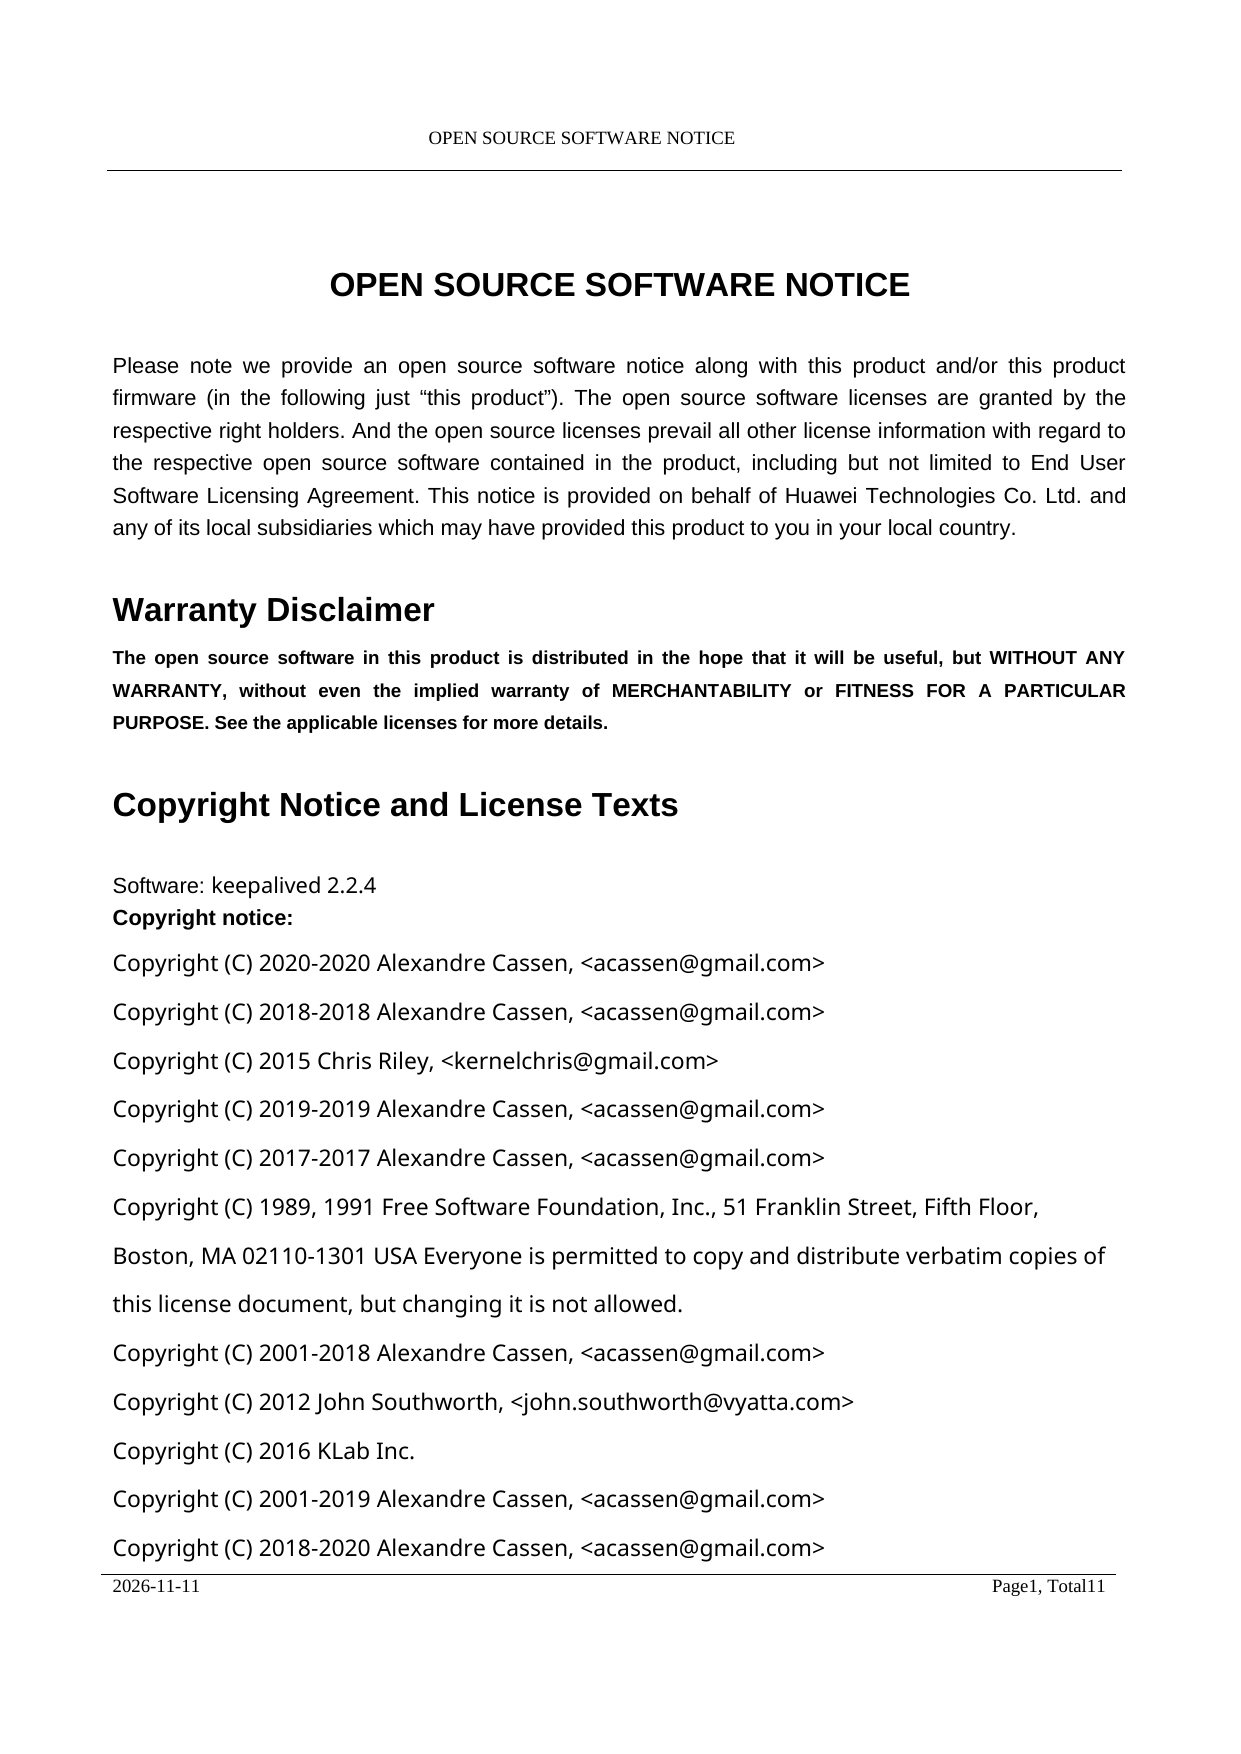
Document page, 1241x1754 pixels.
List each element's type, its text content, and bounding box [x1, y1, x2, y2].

text OPEN SOURCE SOFTWARE NOTICE [112, 251, 1128, 316]
text Copyright notice: [112, 901, 1128, 934]
text The open source software in this product is distributed in the hope that it will be useful, but WITHOUT ANY WARRANTY, without even the implied warranty of MERCHANTABILITY or FITNESS FOR A PARTICULAR PURPOSE. See the applicable licenses for more details. [112, 641, 1128, 739]
text Warranty Disclaimer [112, 576, 1128, 641]
text Please note we provide an open source software notice along with this product and/or this product firmware (in the following just “this product”). The open source software licenses are granted by the respective right holders. And the open source licenses prevail all other license information with regard to the respective open source software contained in the product, including but not limited to End User Software Licensing Agreement. This notice is provided on behalf of Huawei Technologies Co. Ltd. and any of its local subsidiaries which may have provided this product to you in your local country. [112, 349, 1128, 544]
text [112, 947, 1128, 1564]
text Software: keepalived 2.2.4 [112, 869, 1128, 901]
text Copyright Notice and License Texts [112, 771, 1128, 836]
